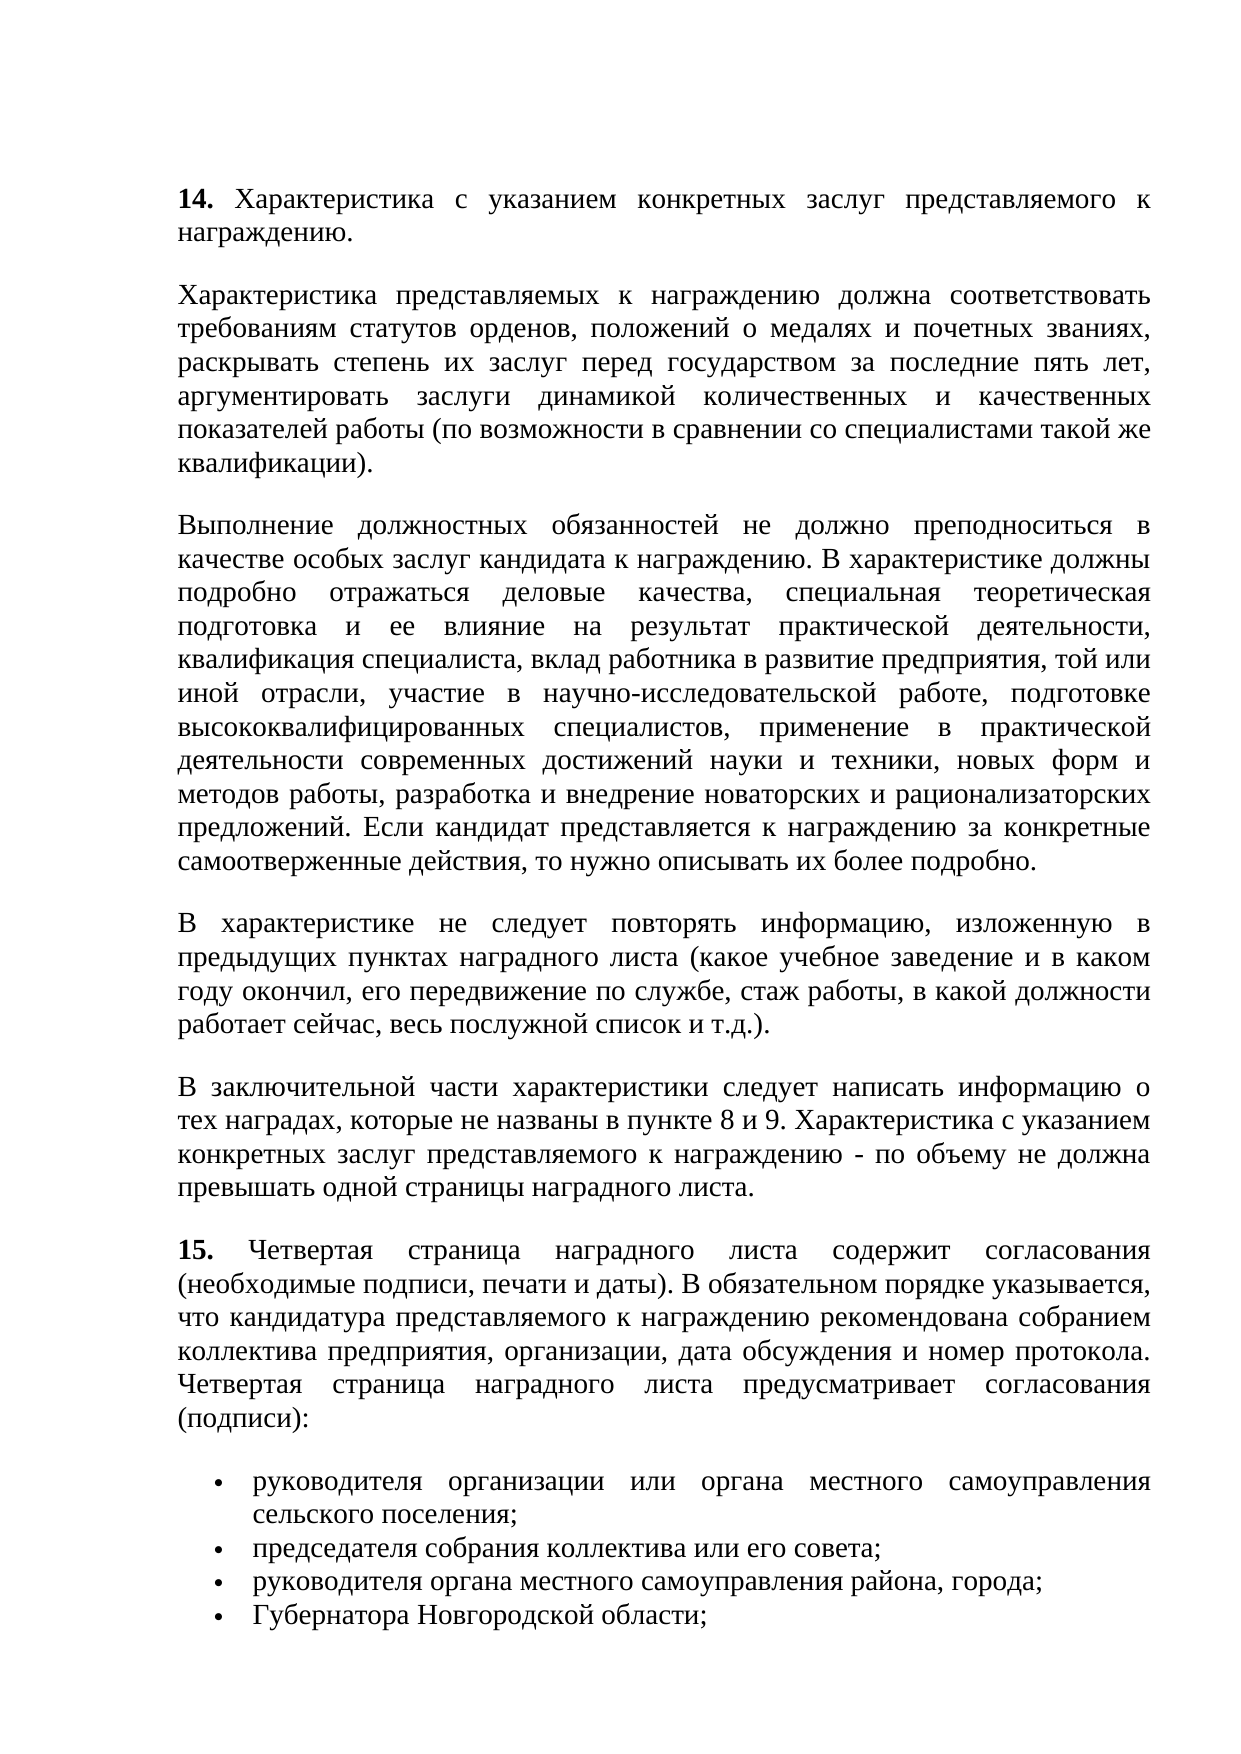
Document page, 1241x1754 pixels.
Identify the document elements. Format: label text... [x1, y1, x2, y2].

list председателя собрания коллектива или его совета; [215, 1530, 1152, 1563]
text В характеристике не следует повторять информацию, изложенную в предыдущих пунктах наградного листа (какое учебное заведение и в каком году окончил, его передвижение по службе, стаж работы, в какой должности работает сейчас, весь послужной список и т.д.). [177, 906, 1152, 1040]
text 14. Характеристика с указанием конкретных заслуг представляемого к награждению. [177, 181, 1152, 248]
text 15. Четвертая страница наградного листа содержит согласования (необходимые подписи, печати и даты). В обязательном порядке указывается, что кандидатура представляемого к награждению рекомендована собранием коллектива предприятия, организации, дата обсуждения и номер протокола. Четвертая страница наградного листа предусматривает согласования (подписи): [177, 1232, 1152, 1433]
text Характеристика представляемых к награждению должна соответствовать требованиям статутов орденов, положений о медалях и почетных званиях, раскрывать степень их заслуг перед государством за последние пять лет, аргументировать заслуги динамикой количественных и качественных показателей работы (по возможности в сравнении со специалистами такой же квалификации). [177, 277, 1152, 478]
list руководителя органа местного самоуправления района, города; [215, 1563, 1152, 1597]
text В заключительной части характеристики следует написать информацию о тех наградах, которые не названы в пункте 8 и 9. Характеристика с указанием конкретных заслуг представляемого к награждению - по объему не должна превышать одной страницы наградного листа. [177, 1069, 1152, 1203]
text Выполнение должностных обязанностей не должно преподноситься в качестве особых заслуг кандидата к награждению. В характеристике должны подробно отражаться деловые качества, специальная теоретическая подготовка и ее влияние на результат практической деятельности, квалификация специалиста, вклад работника в развитие предприятия, той или иной отрасли, участие в научно-исследовательской работе, подготовке высококвалифицированных специалистов, применение в практической деятельности современных достижений науки и техники, новых форм и методов работы, разработка и внедрение новаторских и рационализаторских предложений. Если кандидат представляется к награждению за конкретные самоотверженные действия, то нужно описывать их более подробно. [177, 507, 1152, 876]
list руководителя организации или органа местного самоуправления сельского поселения; [215, 1463, 1152, 1530]
list Губернатора Новгородской области; [215, 1597, 1152, 1630]
